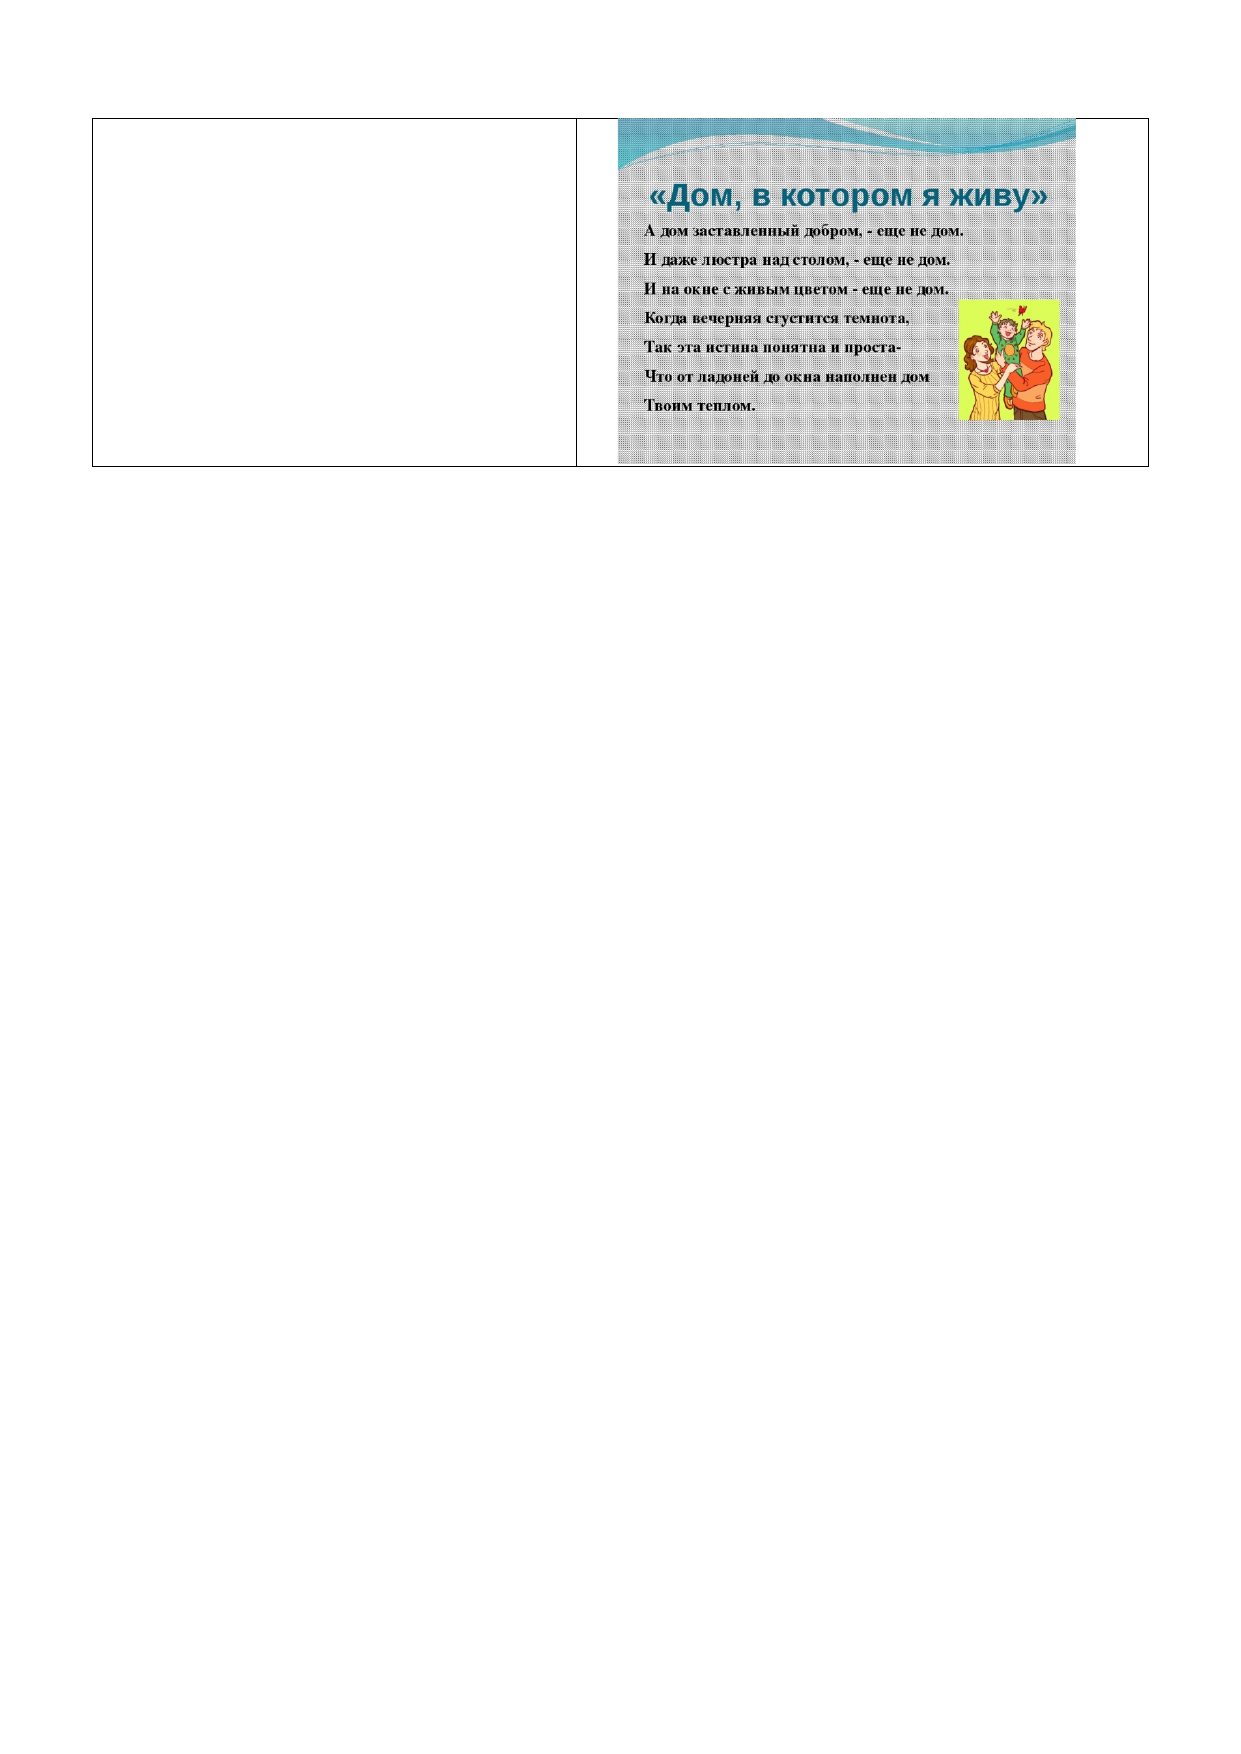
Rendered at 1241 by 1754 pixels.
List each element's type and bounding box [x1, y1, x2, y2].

table_cell [93, 119, 576, 466]
table_cell [577, 119, 1148, 466]
picture [616, 118, 1076, 462]
